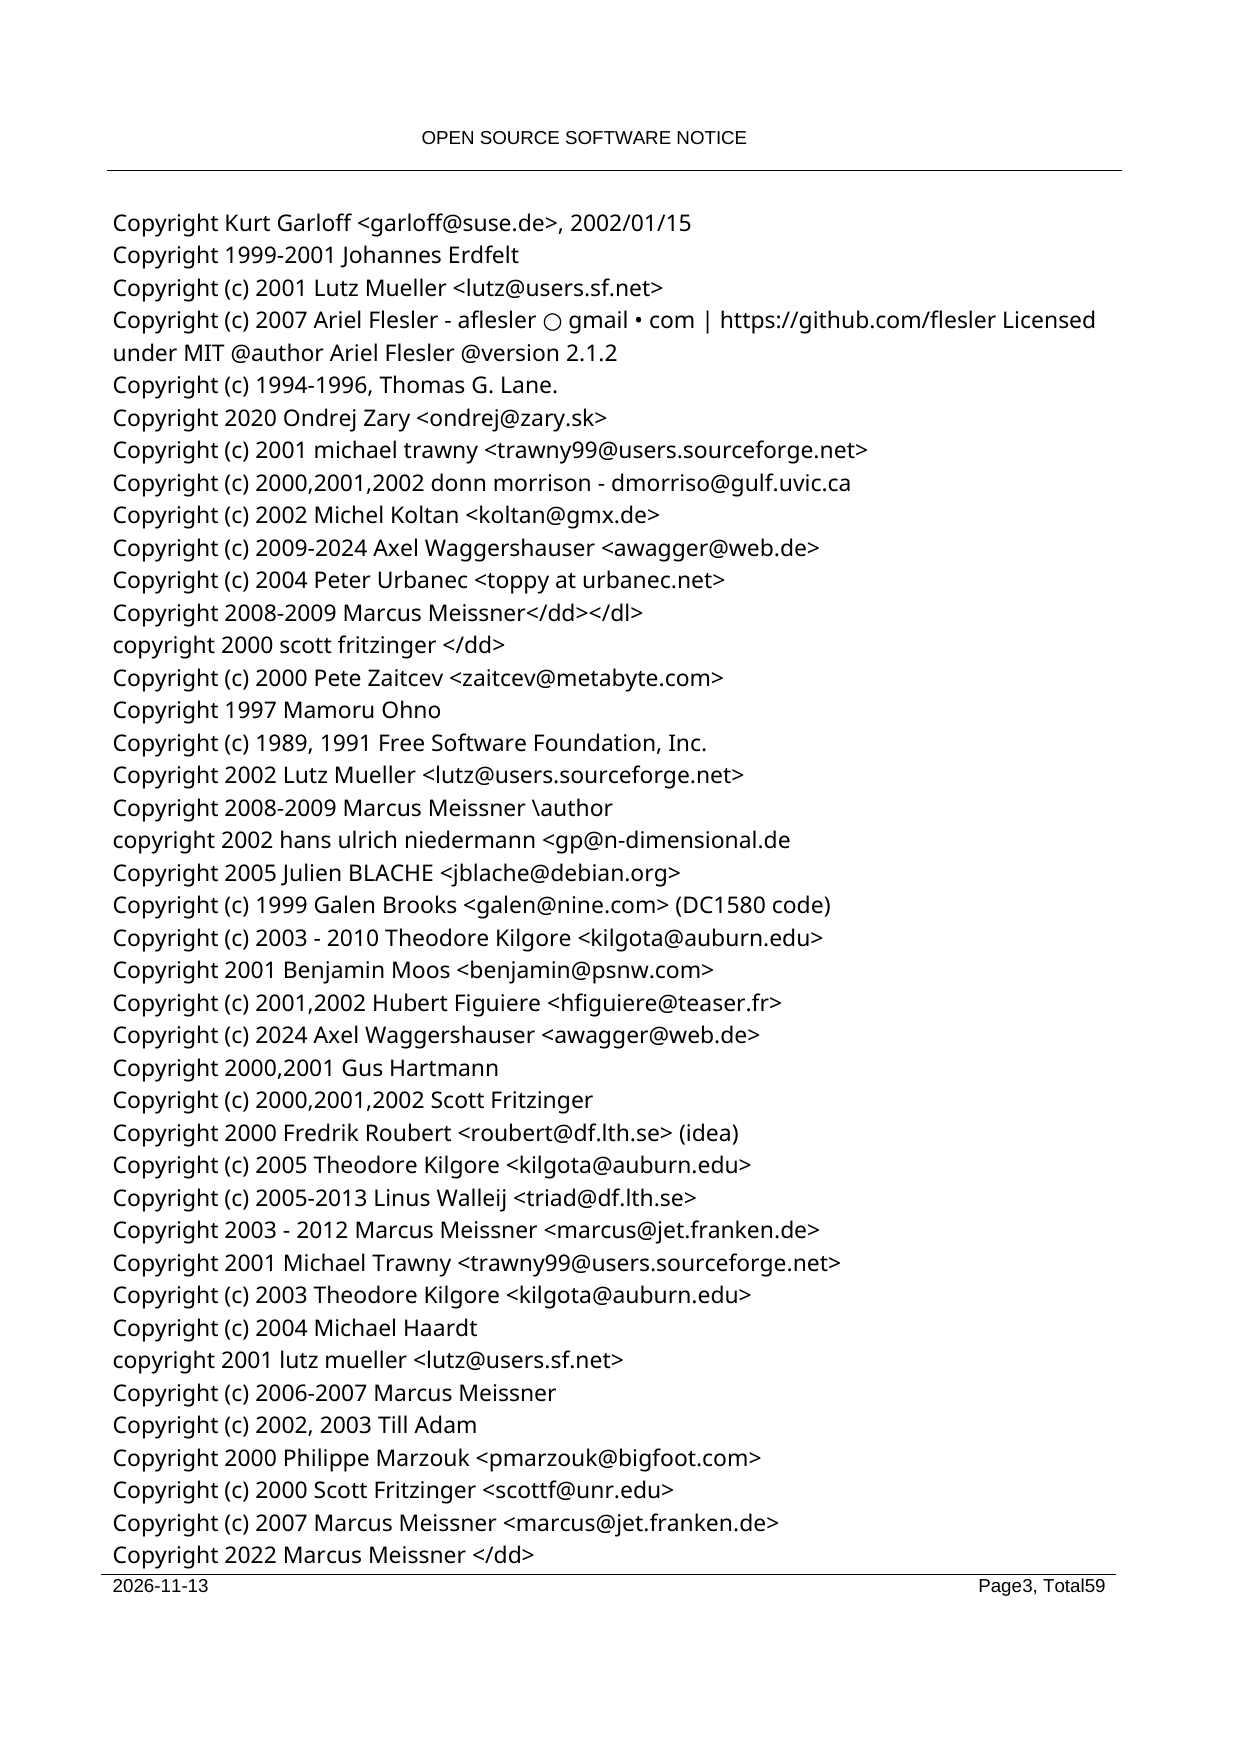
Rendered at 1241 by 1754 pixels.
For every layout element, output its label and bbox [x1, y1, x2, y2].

text [112, 206, 1128, 1571]
